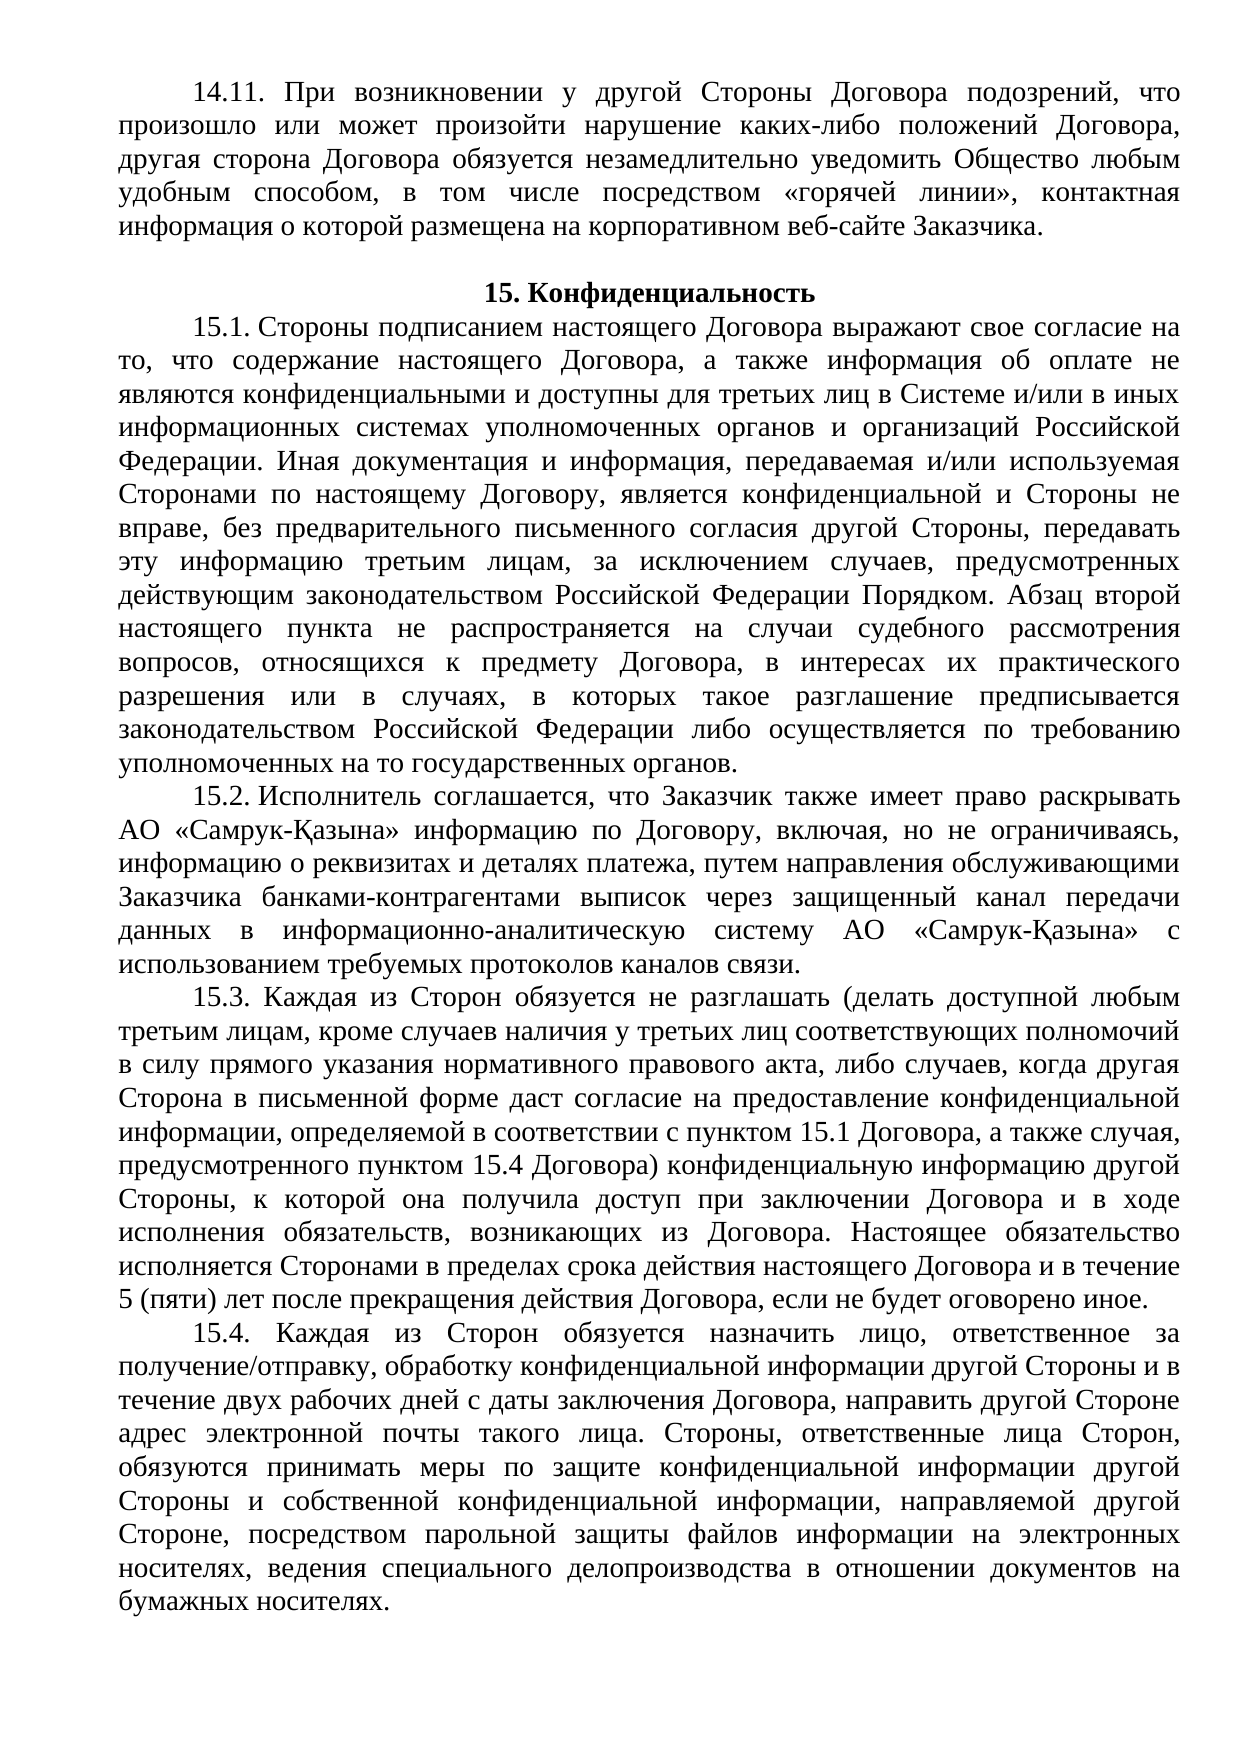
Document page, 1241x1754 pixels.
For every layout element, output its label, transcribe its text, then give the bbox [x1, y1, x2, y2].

text 15.4. Каждая из Сторон обязуется назначить лицо, ответственное за получение/отправку, обработку конфиденциальной информации другой Стороны и в течение двух рабочих дней с даты заключения Договора, направить другой Стороне адрес электронной почты такого лица. Стороны, ответственные лица Сторон, обязуются принимать меры по защите конфиденциальной информации другой Стороны и собственной конфиденциальной информации, направляемой другой Стороне, посредством парольной защиты файлов информации на электронных носителях, ведения специального делопроизводства в отношении документов на бумажных носителях. [118, 1315, 1181, 1617]
text 15.2. Исполнитель соглашается, что Заказчик также имеет право раскрывать АО «Самрук-Қазына» информацию по Договору, включая, но не ограничиваясь, информацию о реквизитах и деталях платежа, путем направления обслуживающими Заказчика банками-контрагентами выписок через защищенный канал передачи данных в информационно-аналитическую систему АО «Самрук-Қазына» с использованием требуемых протоколов каналов связи. [118, 778, 1181, 979]
text 14.11. При возникновении у другой Стороны Договора подозрений, что произошло или может произойти нарушение каких-либо положений Договора, другая сторона Договора обязуется незамедлительно уведомить Общество любым удобным способом, в том числе посредством «горячей линии», контактная информация о которой размещена на корпоративном веб-сайте Заказчика. [118, 74, 1181, 242]
text 15.1. Стороны подписанием настоящего Договора выражают свое согласие на то, что содержание настоящего Договора, а также информация об оплате не являются конфиденциальными и доступны для третьих лиц в Системе и/или в иных информационных системах уполномоченных органов и организаций Российской Федерации. Иная документация и информация, передаваемая и/или используемая Сторонами по настоящему Договору, является конфиденциальной и Стороны не вправе, без предварительного письменного согласия другой Стороны, передавать эту информацию третьим лицам, за исключением случаев, предусмотренных действующим законодательством Российской Федерации Порядком. Абзац второй настоящего пункта не распространяется на случаи судебного рассмотрения вопросов, относящихся к предмету Договора, в интересах их практического разрешения или в случаях, в которых такое разглашение предписывается законодательством Российской Федерации либо осуществляется по требованию уполномоченных на то государственных органов. [118, 309, 1181, 778]
text 15.3. Каждая из Сторон обязуется не разглашать (делать доступной любым третьим лицам, кроме случаев наличия у третьих лиц соответствующих полномочий в силу прямого указания нормативного правового акта, либо случаев, когда другая Сторона в письменной форме даст согласие на предоставление конфиденциальной информации, определяемой в соответствии с пунктом 15.1 Договора, а также случая, предусмотренного пунктом 15.4 Договора) конфиденциальную информацию другой Стороны, к которой она получила доступ при заключении Договора и в ходе исполнения обязательств, возникающих из Договора. Настоящее обязательство исполняется Сторонами в пределах срока действия настоящего Договора и в течение 5 (пяти) лет после прекращения действия Договора, если не будет оговорено иное. [118, 979, 1181, 1315]
text 15. Конфиденциальность [118, 275, 1181, 309]
